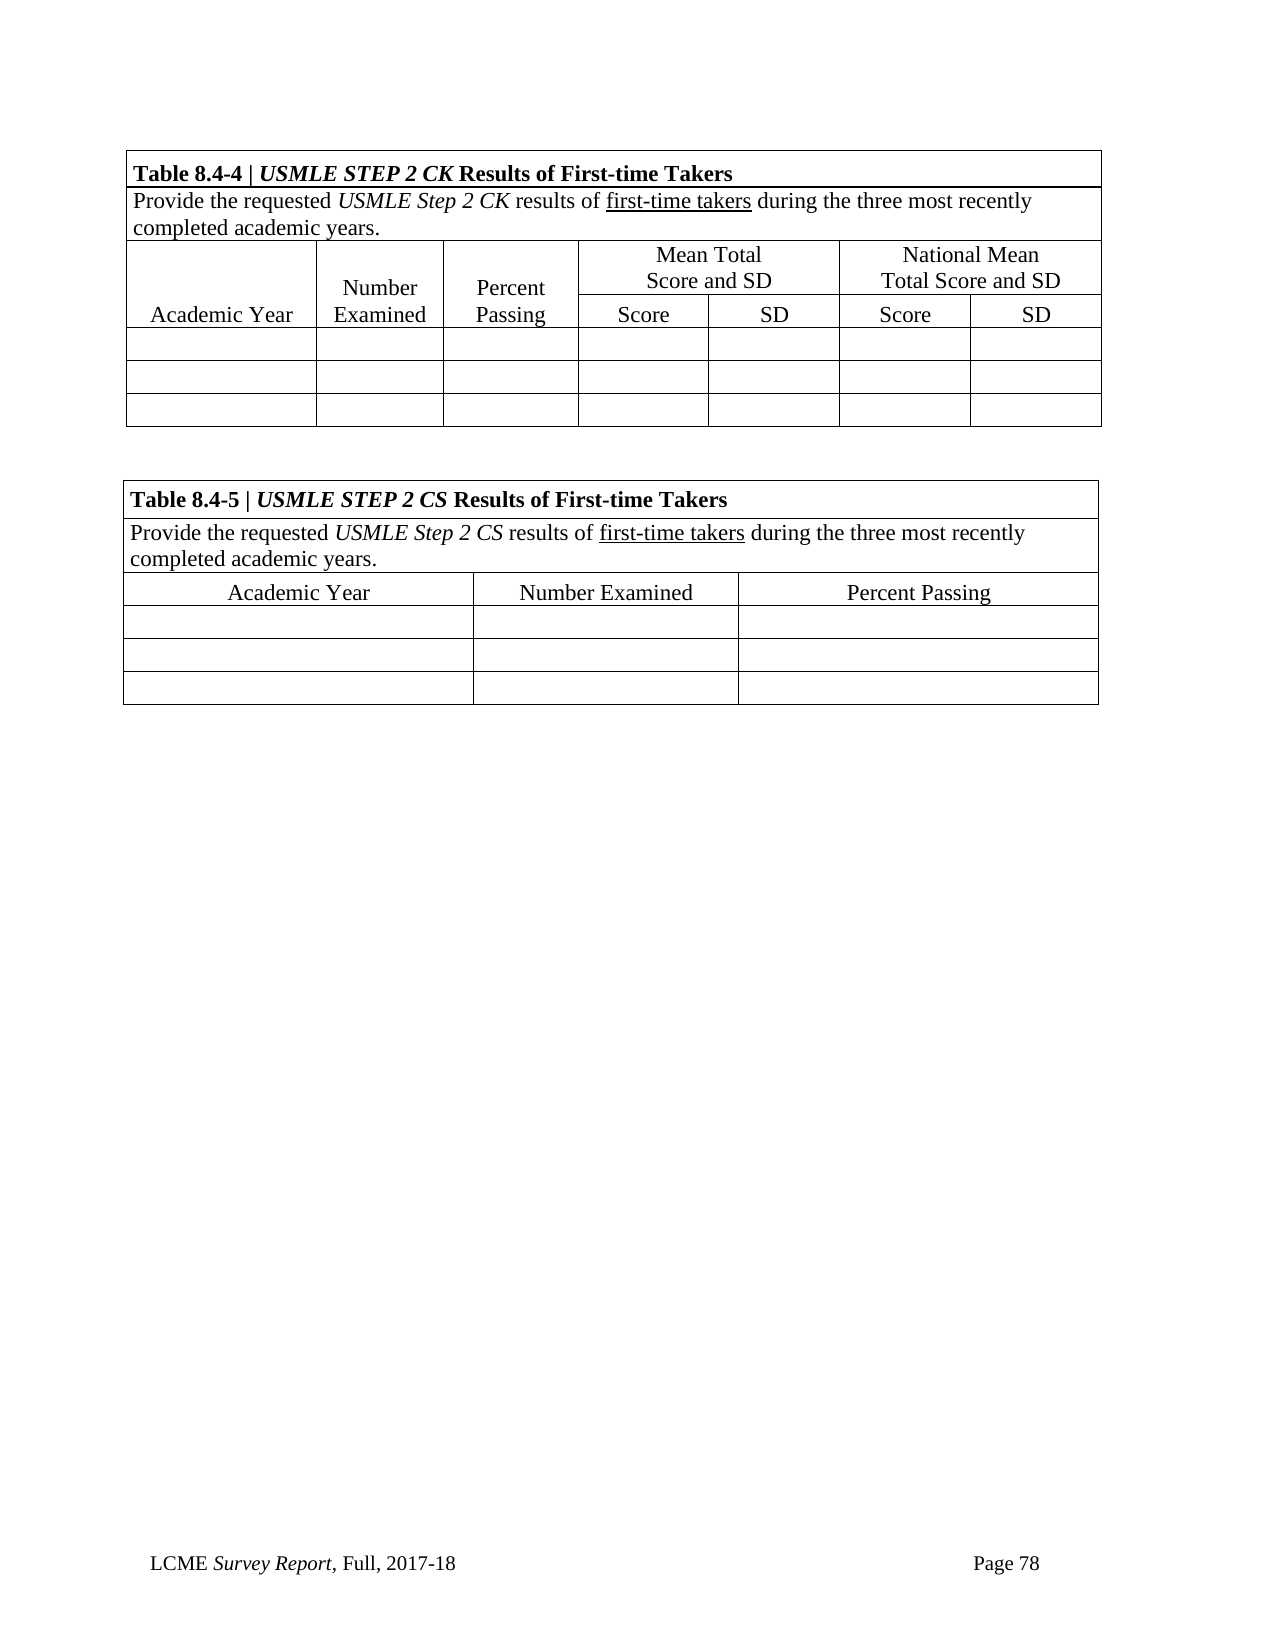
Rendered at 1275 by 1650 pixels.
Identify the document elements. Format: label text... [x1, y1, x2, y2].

table_cell Number Examined [317, 241, 443, 327]
table_cell [124, 606, 473, 638]
table_cell [124, 672, 473, 704]
table_cell [317, 361, 443, 393]
table_cell Percent Passing [739, 573, 1098, 605]
table_cell [840, 361, 970, 393]
table_cell [317, 328, 443, 360]
table_cell SD [709, 295, 839, 327]
table_cell [971, 328, 1101, 360]
table_header Table 8.4-4 | USMLE STEP 2 CK Results of First-time Takers [127, 151, 1101, 186]
table_cell [739, 606, 1098, 638]
table_cell [579, 361, 708, 393]
table_cell [444, 394, 578, 426]
table_cell SD [971, 295, 1101, 327]
table_cell Score [579, 295, 708, 327]
table_cell [127, 361, 316, 393]
table_cell Provide the requested USMLE Step 2 CS results of first-time takers during the three most recently completed academic years. [124, 519, 1098, 572]
table_cell [709, 361, 839, 393]
table_cell [444, 328, 578, 360]
table_cell [709, 394, 839, 426]
table_cell [474, 606, 738, 638]
table_cell [127, 394, 316, 426]
table_cell [579, 394, 708, 426]
table_cell [444, 361, 578, 393]
table_header Table 8.4-5 | USMLE STEP 2 CS Results of First-time Takers [124, 481, 1098, 518]
table_cell National Mean Total Score and SD [840, 241, 1101, 294]
table_cell Percent Passing [444, 241, 578, 327]
table_cell [709, 328, 839, 360]
table_cell [579, 328, 708, 360]
table_cell Provide the requested USMLE Step 2 CK results of first-time takers during the three most recently completed academic years. [127, 188, 1101, 240]
table_cell Academic Year [127, 241, 316, 327]
table_cell [840, 328, 970, 360]
table_cell [971, 394, 1101, 426]
table_cell [840, 394, 970, 426]
table_cell [474, 672, 738, 704]
table_cell Score [840, 295, 970, 327]
table_cell [474, 639, 738, 671]
table_cell [127, 328, 316, 360]
table_cell [317, 394, 443, 426]
table_cell Mean Total Score and SD [579, 241, 839, 294]
table_cell Academic Year [124, 573, 473, 605]
table_cell [739, 672, 1098, 704]
table_cell Number Examined [474, 573, 738, 605]
table_cell [971, 361, 1101, 393]
table_cell [124, 639, 473, 671]
table_cell [739, 639, 1098, 671]
